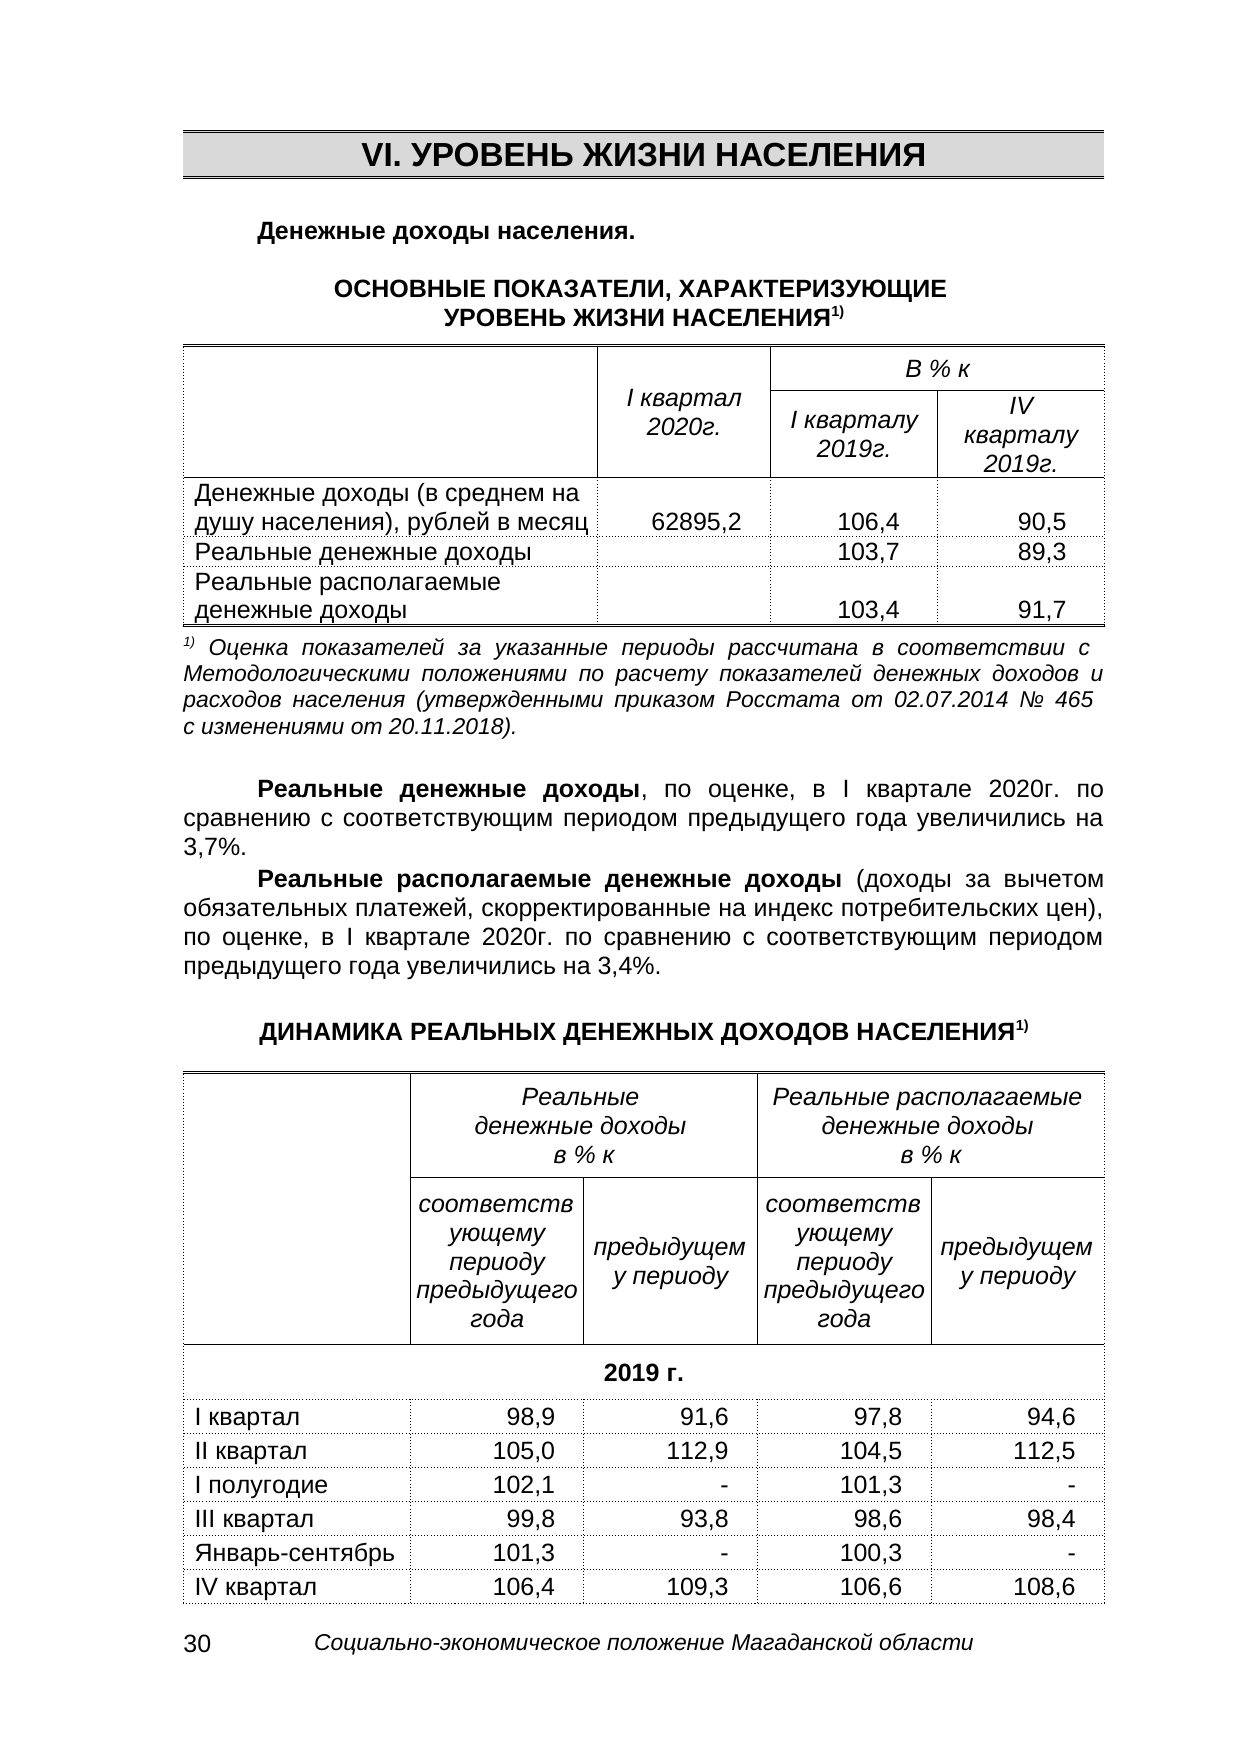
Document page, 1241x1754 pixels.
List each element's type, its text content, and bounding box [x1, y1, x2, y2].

table_header I квартал 2020г. [598, 347, 770, 477]
table_cell II квартал [183, 1433, 410, 1467]
table_cell - [584, 1467, 757, 1501]
table_cell Реальные денежные доходы [183, 536, 598, 566]
table_cell 104,5 [758, 1433, 931, 1467]
table_header Реальные денежные доходы в % к [411, 1074, 757, 1177]
table_cell 99,8 [410, 1501, 584, 1535]
table_cell 97,8 [758, 1399, 931, 1433]
table_cell 101,3 [410, 1535, 584, 1569]
table_cell - [584, 1535, 757, 1569]
table_cell соответствующему периоду предыдущего года [758, 1178, 931, 1344]
table_cell 98,9 [410, 1399, 584, 1433]
table_cell [598, 536, 771, 566]
table_cell IV квартал [183, 1569, 410, 1603]
table_cell III квартал [183, 1501, 410, 1535]
table_header Реальные располагаемые денежные доходы в % к [758, 1074, 1104, 1177]
table_cell 62895,2 [598, 478, 771, 536]
text ДИНАМИКА РЕАЛЬНЫХ ДЕНЕЖНЫХ ДОХОДОВ НАСЕЛЕНИЯ1) [183, 1017, 1104, 1046]
table_cell 106,6 [758, 1569, 931, 1603]
table_header [183, 347, 597, 477]
table_cell 103,7 [771, 536, 938, 566]
table_cell 102,1 [410, 1467, 584, 1501]
table_cell 106,4 [771, 478, 938, 536]
table_cell 94,6 [931, 1399, 1104, 1433]
table_cell - [931, 1535, 1104, 1569]
table_cell Денежные доходы (в среднем на душу населения), рублей в месяц [183, 478, 598, 536]
subtitle VI. УРОВЕНЬ ЖИЗНИ НАСЕЛЕНИЯ [183, 133, 1104, 176]
table_cell 109,3 [584, 1569, 757, 1603]
table_cell 105,0 [410, 1433, 584, 1467]
table_cell 93,8 [584, 1501, 757, 1535]
table_cell 89,3 [938, 536, 1104, 566]
text Реальные денежные доходы, по оценке, в I квартале 2020г. по сравнению с соответствующим периодом предыдущего года увеличились на 3,7%. [183, 774, 1104, 860]
table_cell 90,5 [938, 478, 1104, 536]
table_cell 100,3 [758, 1535, 931, 1569]
table_cell 91,6 [584, 1399, 757, 1433]
table_cell 112,5 [931, 1433, 1104, 1467]
table_cell 101,3 [758, 1467, 931, 1501]
table_cell предыдущему периоду [932, 1178, 1104, 1344]
table_cell соответствующему периоду предыдущего года [411, 1178, 583, 1344]
table_cell 108,6 [931, 1569, 1104, 1603]
table_cell 103,4 [771, 566, 938, 624]
table_cell - [931, 1467, 1104, 1501]
table_cell Реальные располагаемые денежные доходы [183, 566, 598, 624]
table_cell Январь-сентябрь [183, 1535, 410, 1569]
table_cell 98,6 [758, 1501, 931, 1535]
table_header В % к [771, 347, 1104, 390]
text ОСНОВНЫЕ ПОКАЗАТЕЛИ, ХАРАКТЕРИЗУЮЩИЕ УРОВЕНЬ ЖИЗНИ НАСЕЛЕНИЯ1) [183, 274, 1104, 331]
text Денежные доходы населения. [183, 216, 1104, 245]
table_cell I квартал [183, 1399, 410, 1433]
table_cell I полугодие [183, 1467, 410, 1501]
table_cell [598, 566, 771, 624]
table_cell 91,7 [938, 566, 1104, 624]
text Реальные располагаемые денежные доходы (доходы за вычетом обязательных платежей, скорректированные на индекс потребительских цен), по оценке, в I квартале 2020г. по сравнению с соответствующим периодом предыдущего года увеличились на 3,4%. [183, 864, 1104, 979]
text 1) Оценка показателей за указанные периоды рассчитана в соответствии с Методологическими положениями по расчету показателей денежных доходов и расходов населения (утвержденными приказом Росстата от 02.07.2014 № 465 с изменениями от 20.11.2018). [183, 633, 1104, 739]
table_cell 98,4 [931, 1501, 1104, 1535]
table_cell IV кварталу 2019г. [938, 391, 1104, 477]
table_cell 2019 г. [183, 1345, 1104, 1399]
table_cell I кварталу 2019г. [771, 391, 937, 477]
table_cell предыдущему периоду [584, 1178, 757, 1344]
table_cell 106,4 [410, 1569, 584, 1603]
table_header [183, 1074, 410, 1344]
table_cell 112,9 [584, 1433, 757, 1467]
